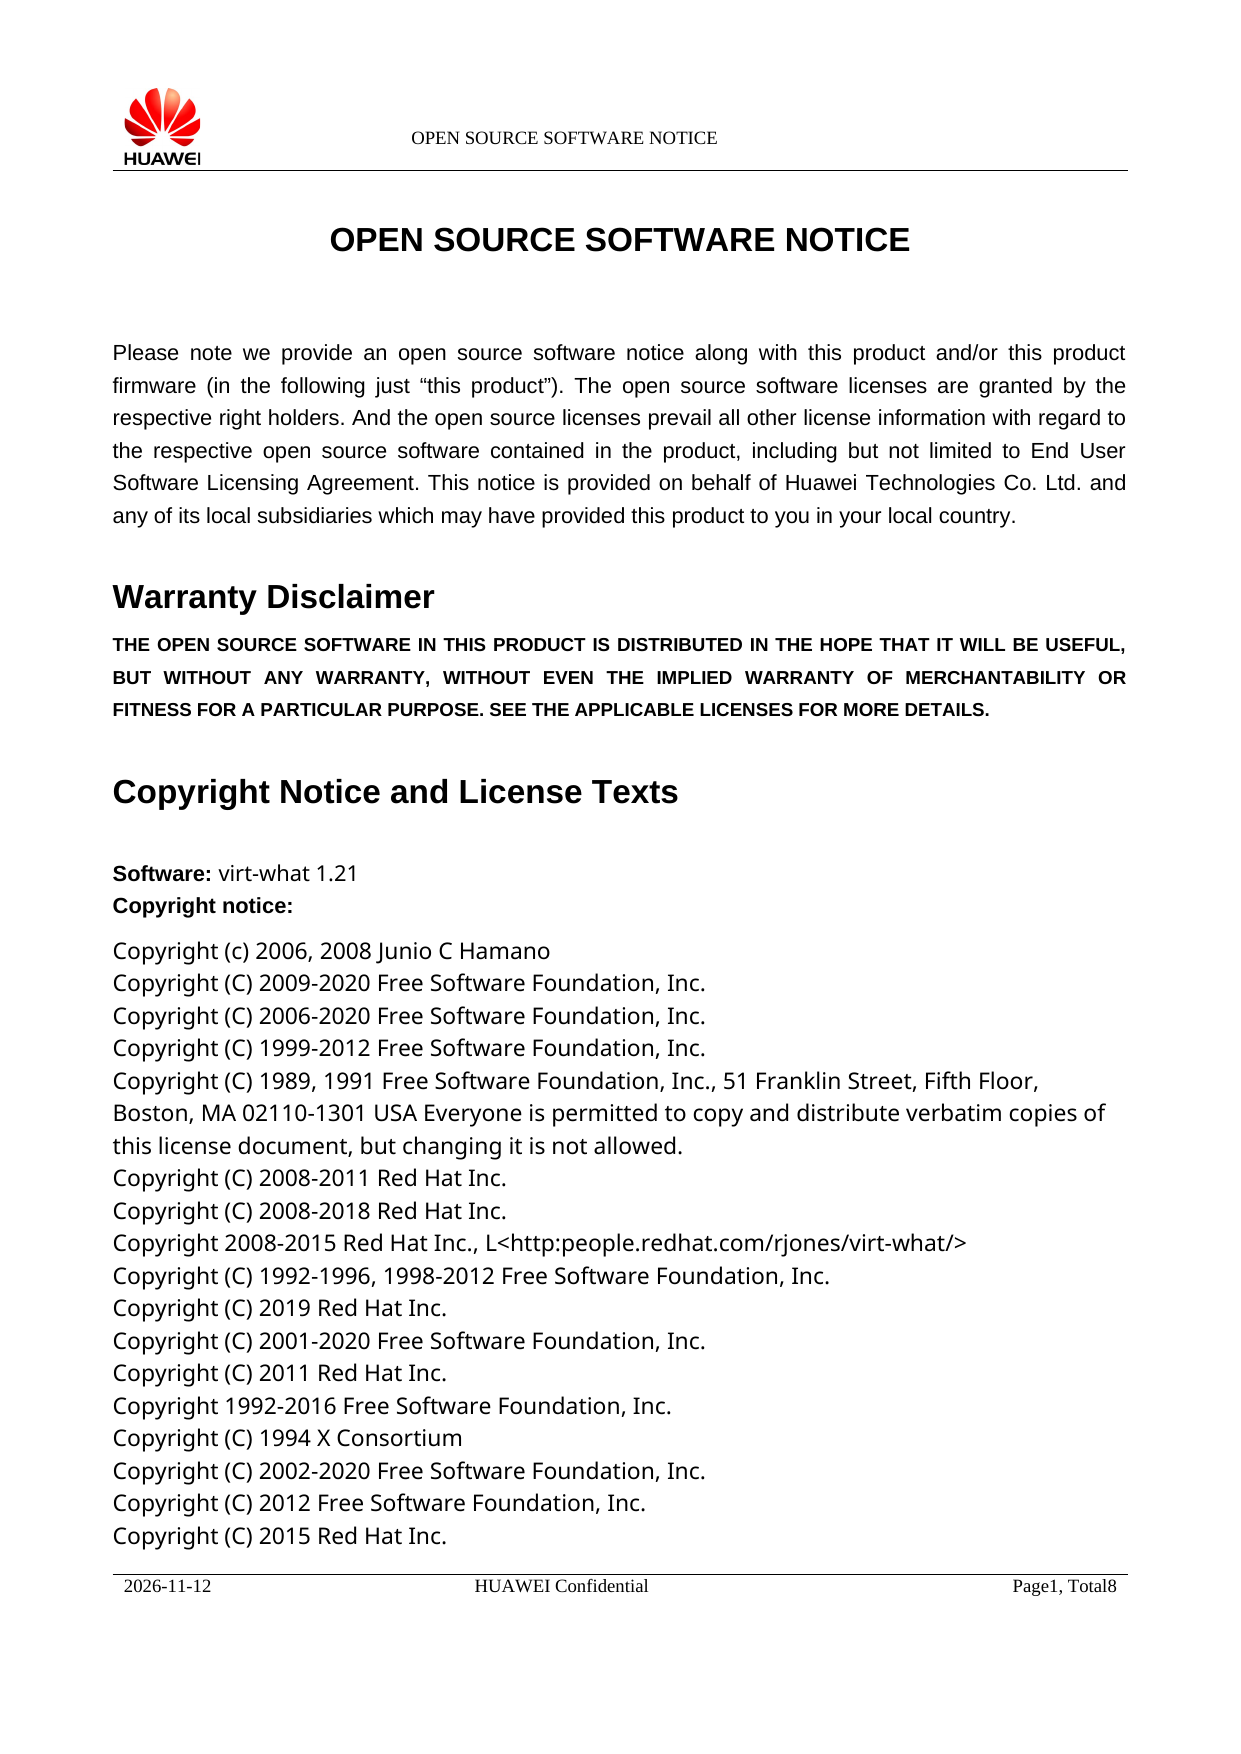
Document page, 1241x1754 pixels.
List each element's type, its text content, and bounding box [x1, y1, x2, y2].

text Please note we provide an open source software notice along with this product and/or this product firmware (in the following just “this product”). The open source software licenses are granted by the respective right holders. And the open source licenses prevail all other license information with regard to the respective open source software contained in the product, including but not limited to End User Software Licensing Agreement. This notice is provided on behalf of Huawei Technologies Co. Ltd. and any of its local subsidiaries which may have provided this product to you in your local country. [112, 336, 1128, 531]
text Warranty Disclaimer [112, 564, 1128, 629]
text The open source software in this product is distributed in the hope that it will be useful, but WITHOUT ANY WARRANTY, without even the implied warranty of MERCHANTABILITY or FITNESS FOR A PARTICULAR PURPOSE. See the applicable licenses for more details. [112, 629, 1128, 726]
text Copyright Notice and License Texts [112, 759, 1128, 824]
text Copyright notice: [112, 889, 1128, 921]
text OPEN SOURCE SOFTWARE NOTICE [112, 206, 1128, 271]
title Software: virt-what 1.21 [112, 856, 1128, 889]
picture [124, 88, 201, 165]
